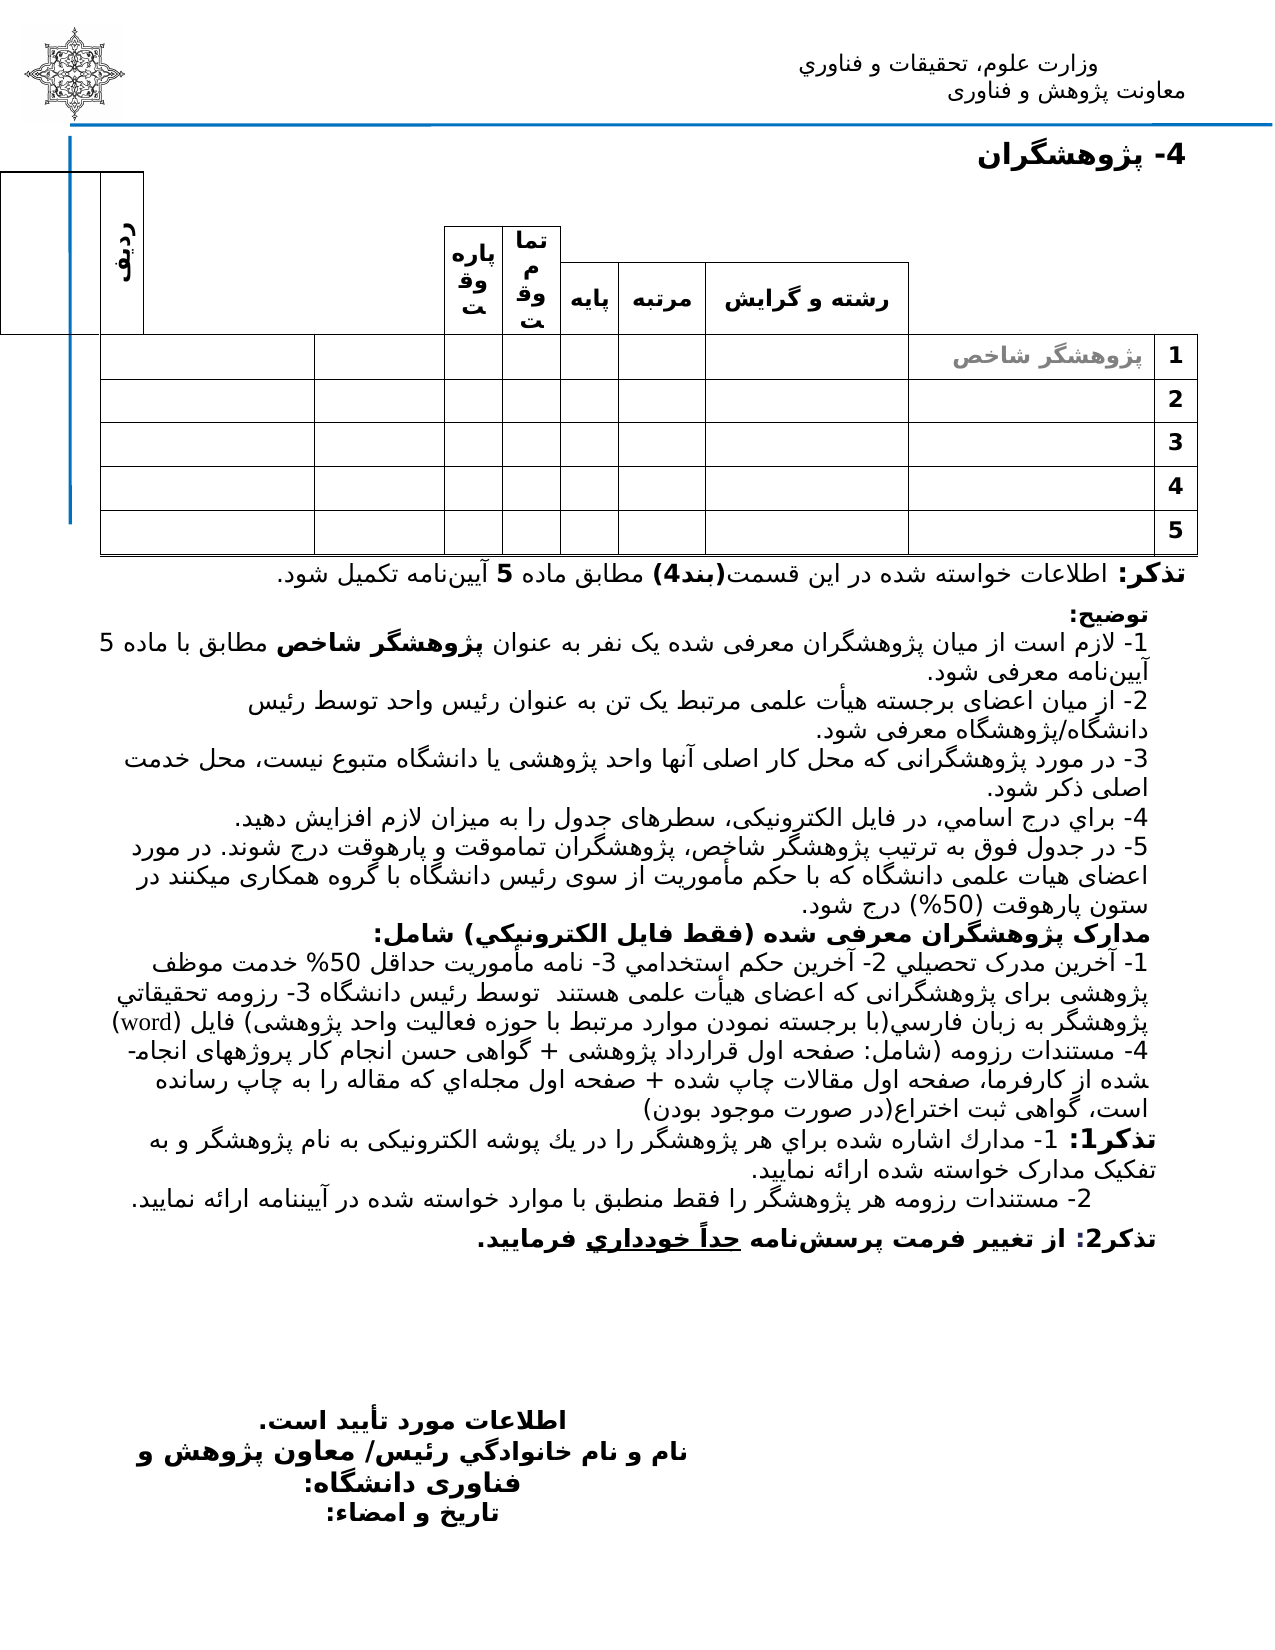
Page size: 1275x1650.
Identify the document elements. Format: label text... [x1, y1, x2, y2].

text 5- در جدول فوق به ترتیب پژوهشگر شاخص، پژوهشگران تماموقت و پارهوقت درج شوند. در مورد اعضای هیات علمی دانشگاه که با حکم مأموریت از سوی رئیس دانشگاه با گروه همکاری میکنند در ستون پارهوقت (50%) درج شود. [89, 832, 1149, 919]
text 3- در مورد پژوهشگرانی که محل کار اصلی آنها واحد پژوهشی یا دانشگاه متبوع نیست، محل خدمت اصلی ذکر شود. [89, 744, 1149, 803]
table_cell [706, 335, 908, 378]
table_cell رشته و گرایش [706, 263, 908, 333]
table_cell [445, 467, 502, 510]
text 1- آخرين مدرک تحصيلي 2- آخرين حکم استخدامي 3- نامه مأموریت حداقل 50% خدمت موظف پژوهشی برای پژوهشگرانی که اعضای هیأت علمی هستند توسط رئیس دانشگاه 3- رزومه تحقيقاتي پژوهشگر به زبان فارسي(با برجسته نمودن موارد مرتبط با حوزه فعالیت واحد پژوهشی) فایل (word) 4- مستندات رزومه (شامل: صفحه اول قرارداد پژوهشی + گواهی حسن انجام کار پروژههای انجامشده از کارفرما، صفحه اول مقالات چاپ شده + صفحه اول مجله‌اي كه مقاله را به چاپ رسانده است، گواهی ثبت اختراع(در صورت موجود بودن) [89, 949, 1149, 1124]
text نام و نام خانوادگي رئیس/ معاون پژوهش و فناوری دانشگاه: [89, 1436, 736, 1499]
table_cell [706, 511, 908, 554]
table_cell [445, 423, 502, 466]
table_cell پایه [561, 263, 618, 333]
table_cell [706, 467, 908, 510]
table_cell [909, 423, 1154, 466]
text 1- لازم است از میان پژوهشگران معرفی شده یک نفر به عنوان پژوهشگر شاخص مطابق با ماده 5 آیین‌نامه معرفی شود. [89, 628, 1149, 686]
table_cell پژوهشگر شاخص [909, 335, 1154, 378]
table_cell [561, 380, 618, 422]
text توضيح: [89, 601, 1149, 628]
picture [21, 25, 126, 122]
table_cell 3 [1155, 423, 1197, 466]
table_cell پاره وقت [445, 227, 502, 333]
table_cell [619, 511, 705, 554]
table_cell [101, 423, 314, 466]
text 4- پژوهشگران [89, 137, 1186, 171]
table_cell مرتبه [619, 263, 705, 333]
table_cell [315, 511, 444, 554]
text تاریخ و امضاء: [89, 1499, 736, 1528]
text اطلاعات مورد تأیید است. [89, 1406, 736, 1436]
text تذکر: اطلاعات خواسته شده در این قسمت(بند4) مطابق ماده 5 آیین‌نامه تکمیل شود. [89, 557, 1186, 589]
table_cell [445, 511, 502, 554]
table_cell [445, 335, 502, 378]
table_cell [315, 467, 444, 510]
table_cell [503, 335, 560, 378]
table_cell [619, 467, 705, 510]
table_cell [706, 380, 908, 422]
text مدارک پژوهشگران معرفی شده (فقط فايل الكترونيكي) شامل: [89, 919, 1151, 949]
table_cell [101, 511, 314, 554]
table_header رديف [101, 173, 143, 333]
text 4- براي درج اسامي، در فایل الکترونیکی، سطرهای جدول را به میزان لازم افزایش دهید. [89, 803, 1149, 832]
table_cell [561, 423, 618, 466]
table_cell [503, 380, 560, 422]
text تذكر2: از تغيير فرمت پرسش‌نامه جداً خودداري فرماييد. [89, 1222, 1157, 1254]
table_cell [445, 380, 502, 422]
table_cell 5 [1155, 511, 1197, 554]
table_cell [561, 467, 618, 510]
table_cell [101, 335, 314, 378]
table_cell [619, 423, 705, 466]
table_cell [706, 423, 908, 466]
table_cell [503, 511, 560, 554]
table_cell [561, 335, 618, 378]
table_cell [503, 423, 560, 466]
table_cell [503, 467, 560, 510]
text 2- مستندات رزومه هر پژوهشگر را فقط منطبق با موارد خواسته شده در آییننامه ارائه نماييد. [89, 1184, 1093, 1214]
table_cell [909, 467, 1154, 510]
text تذكر1: 1- مدارك اشاره شده براي هر پژوهشگر را در يك پوشه الکترونیکی به نام پژوهشگر و به تفکیک مدارک خواسته شده ارائه نماييد. [89, 1124, 1157, 1184]
table_cell [909, 511, 1154, 554]
table_cell [619, 380, 705, 422]
table_cell 1 [1155, 335, 1197, 378]
table_cell 4 [1155, 467, 1197, 510]
table_cell [315, 380, 444, 422]
table_cell [561, 511, 618, 554]
table_cell [909, 380, 1154, 422]
table_cell [315, 335, 444, 378]
table_cell [101, 380, 314, 422]
table_cell [619, 335, 705, 378]
table_cell [315, 423, 444, 466]
table_cell 2 [1155, 380, 1197, 422]
text 2- از میان اعضای برجسته هیأت علمی مرتبط یک تن به عنوان رئیس واحد توسط رئیس دانشگاه/پژوهشگاه معرفی شود. [89, 686, 1149, 744]
table_cell [101, 467, 314, 510]
table_cell تمام وقت [503, 227, 560, 333]
